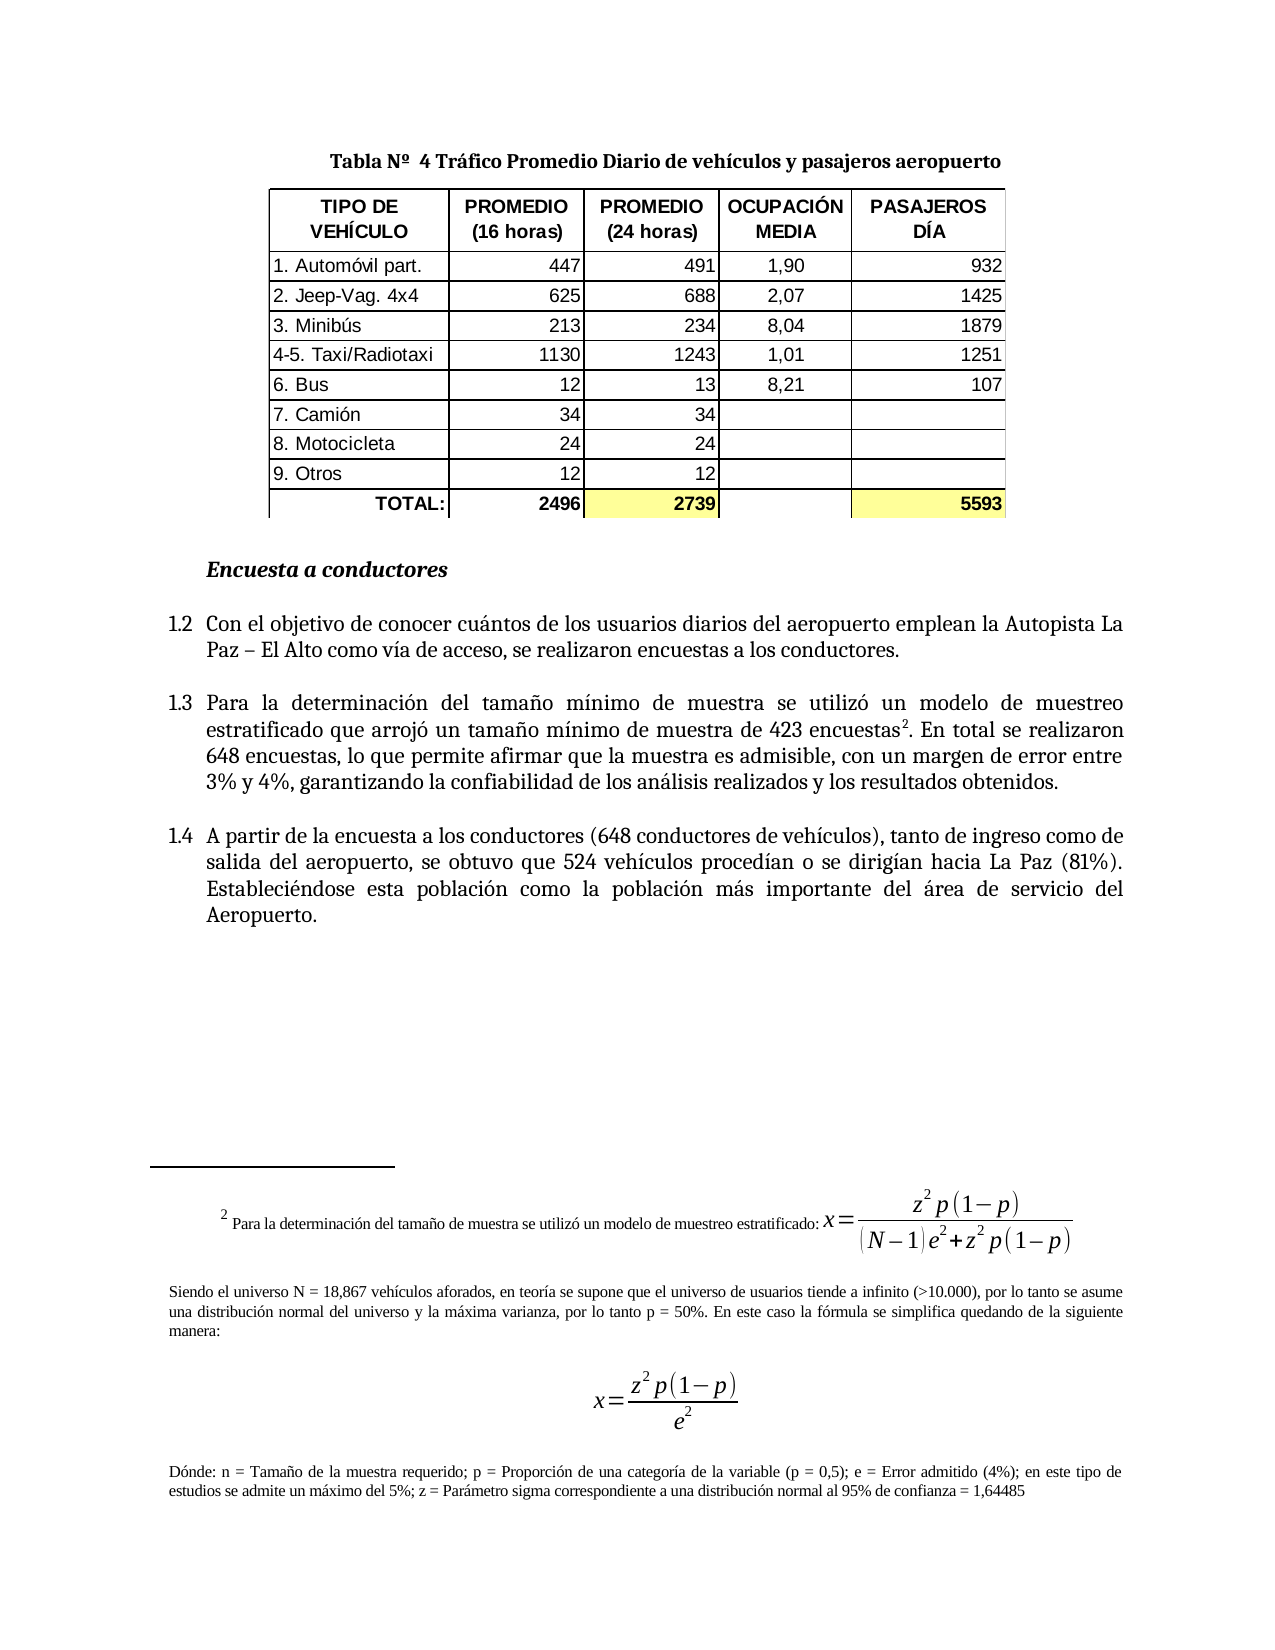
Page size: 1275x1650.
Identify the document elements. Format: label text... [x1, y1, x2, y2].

list Para la determinación del tamaño mínimo de muestra se utilizó un modelo de muestreo estratificado que arrojó un tamaño mínimo de muestra de 423 encuestas. En total se realizaron 648 encuestas, lo que permite afirmar que la muestra es admisible, con un margen de error entre 3% y 4%, garantizando la confiabilidad de los análisis realizados y los resultados obtenidos. [169, 690, 1125, 796]
text Tabla Nº 4 Tráfico Promedio Diario de vehículos y pasajeros aeropuerto [206, 150, 1125, 174]
list Con el objetivo de conocer cuántos de los usuarios diarios del aeropuerto emplean la Autopista La Paz – El Alto como vía de acceso, se realizaron encuestas a los conductores. [169, 610, 1125, 663]
list A partir de la encuesta a los conductores (648 conductores de vehículos), tanto de ingreso como de salida del aeropuerto, se obtuvo que 524 vehículos procedían o se dirigían hacia La Paz (81%). Estableciéndose esta población como la población más importante del área de servicio del Aeropuerto. [169, 823, 1125, 928]
text Encuesta a conductores [206, 557, 1125, 583]
